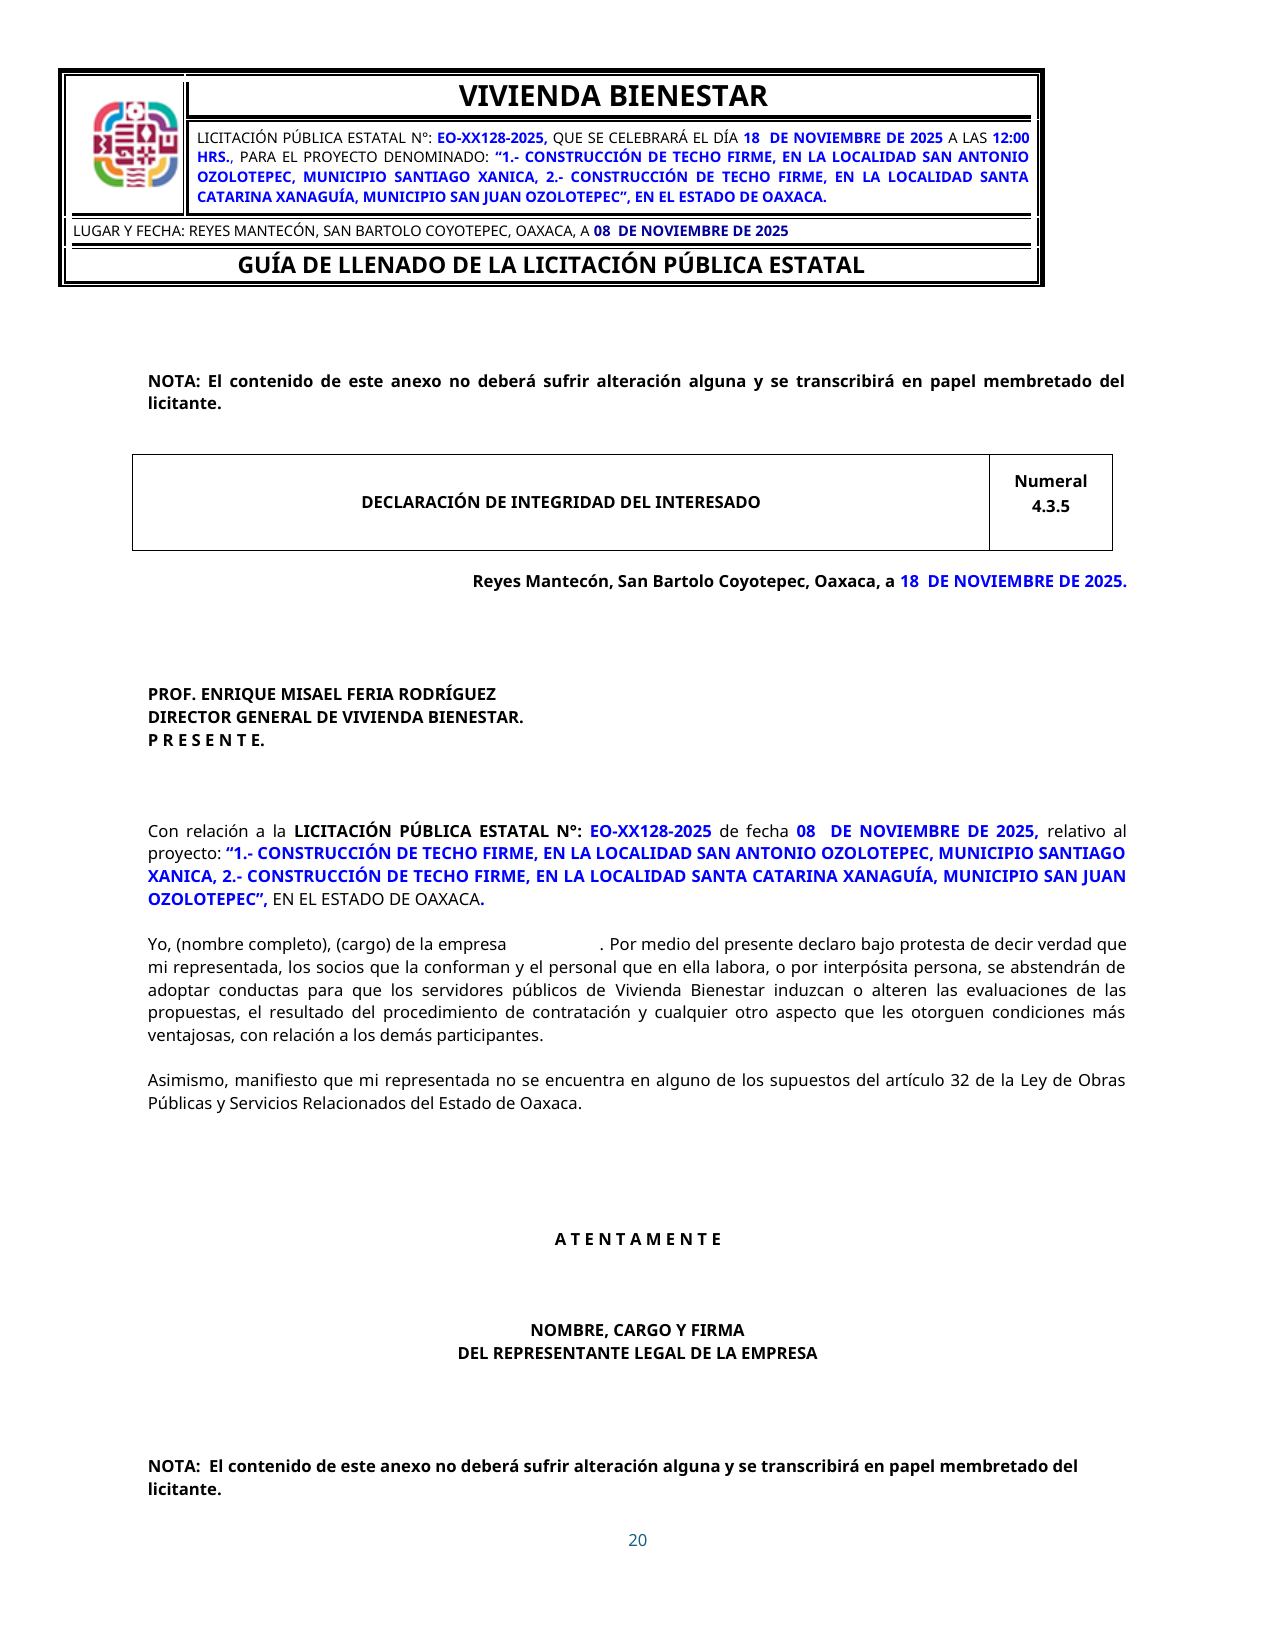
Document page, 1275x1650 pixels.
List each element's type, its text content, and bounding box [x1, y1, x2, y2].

picture [184, 93, 189, 193]
text NOMBRE, CARGO Y FIRMA [148, 1319, 1127, 1341]
list Yo, (nombre completo), (cargo) de la empresa . Por medio del presente declaro bajo protesta de decir verdad que mi representada, los socios que la conforman y el personal que en ella labora, o por interpósita persona, se abstendrán de adoptar conductas para que los servidores públicos de Vivienda Bienestar induzcan o alteren las evaluaciones de las propuestas, el resultado del procedimiento de contratación y cualquier otro aspecto que les otorguen condiciones más ventajosas, con relación a los demás participantes. [148, 933, 1127, 1046]
text PROF. ENRIQUE MISAEL FERIA RODRÍGUEZ [148, 683, 1127, 706]
text Reyes Mantecón, San Bartolo Coyotepec, Oaxaca, a 18 DE NOVIEMBRE DE 2025. [148, 498, 1127, 592]
text Asimismo, manifiesto que mi representada no se encuentra en alguno de los supuestos del artículo 32 de la Ley de Obras Públicas y Servicios Relacionados del Estado de Oaxaca. [148, 1069, 1127, 1114]
text NOTA: El contenido de este anexo no deberá sufrir alteración alguna y se transcribirá en papel membretado del licitante. [148, 369, 1127, 414]
text A T E N T A M E N T E [148, 1228, 1127, 1251]
list Con relación a la LICITACIÓN PÚBLICA ESTATAL N°: EO-XX128-2025 de fecha 08 DE NOVIEMBRE DE 2025, relativo al proyecto: “1.- CONSTRUCCIÓN DE TECHO FIRME, EN LA LOCALIDAD SAN ANTONIO OZOLOTEPEC, MUNICIPIO SANTIAGO XANICA, 2.- CONSTRUCCIÓN DE TECHO FIRME, EN LA LOCALIDAD SANTA CATARINA XANAGUÍA, MUNICIPIO SAN JUAN OZOLOTEPEC”, EN EL ESTADO DE OAXACA. [148, 819, 1127, 910]
table_header DECLARACIÓN DE INTEGRIDAD DEL INTERESADO [133, 455, 989, 550]
text DEL REPRESENTANTE LEGAL DE LA EMPRESA [148, 1341, 1127, 1364]
text DIRECTOR GENERAL DE VIVIENDA BIENESTAR. [148, 706, 1127, 728]
text NOTA: El contenido de este anexo no deberá sufrir alteración alguna y se transcribirá en papel membretado del licitante. [148, 1455, 1127, 1500]
text P R E S E N T E. [148, 728, 1127, 751]
table_header Numeral 4.3.5 [990, 455, 1112, 550]
picture [82, 93, 183, 193]
